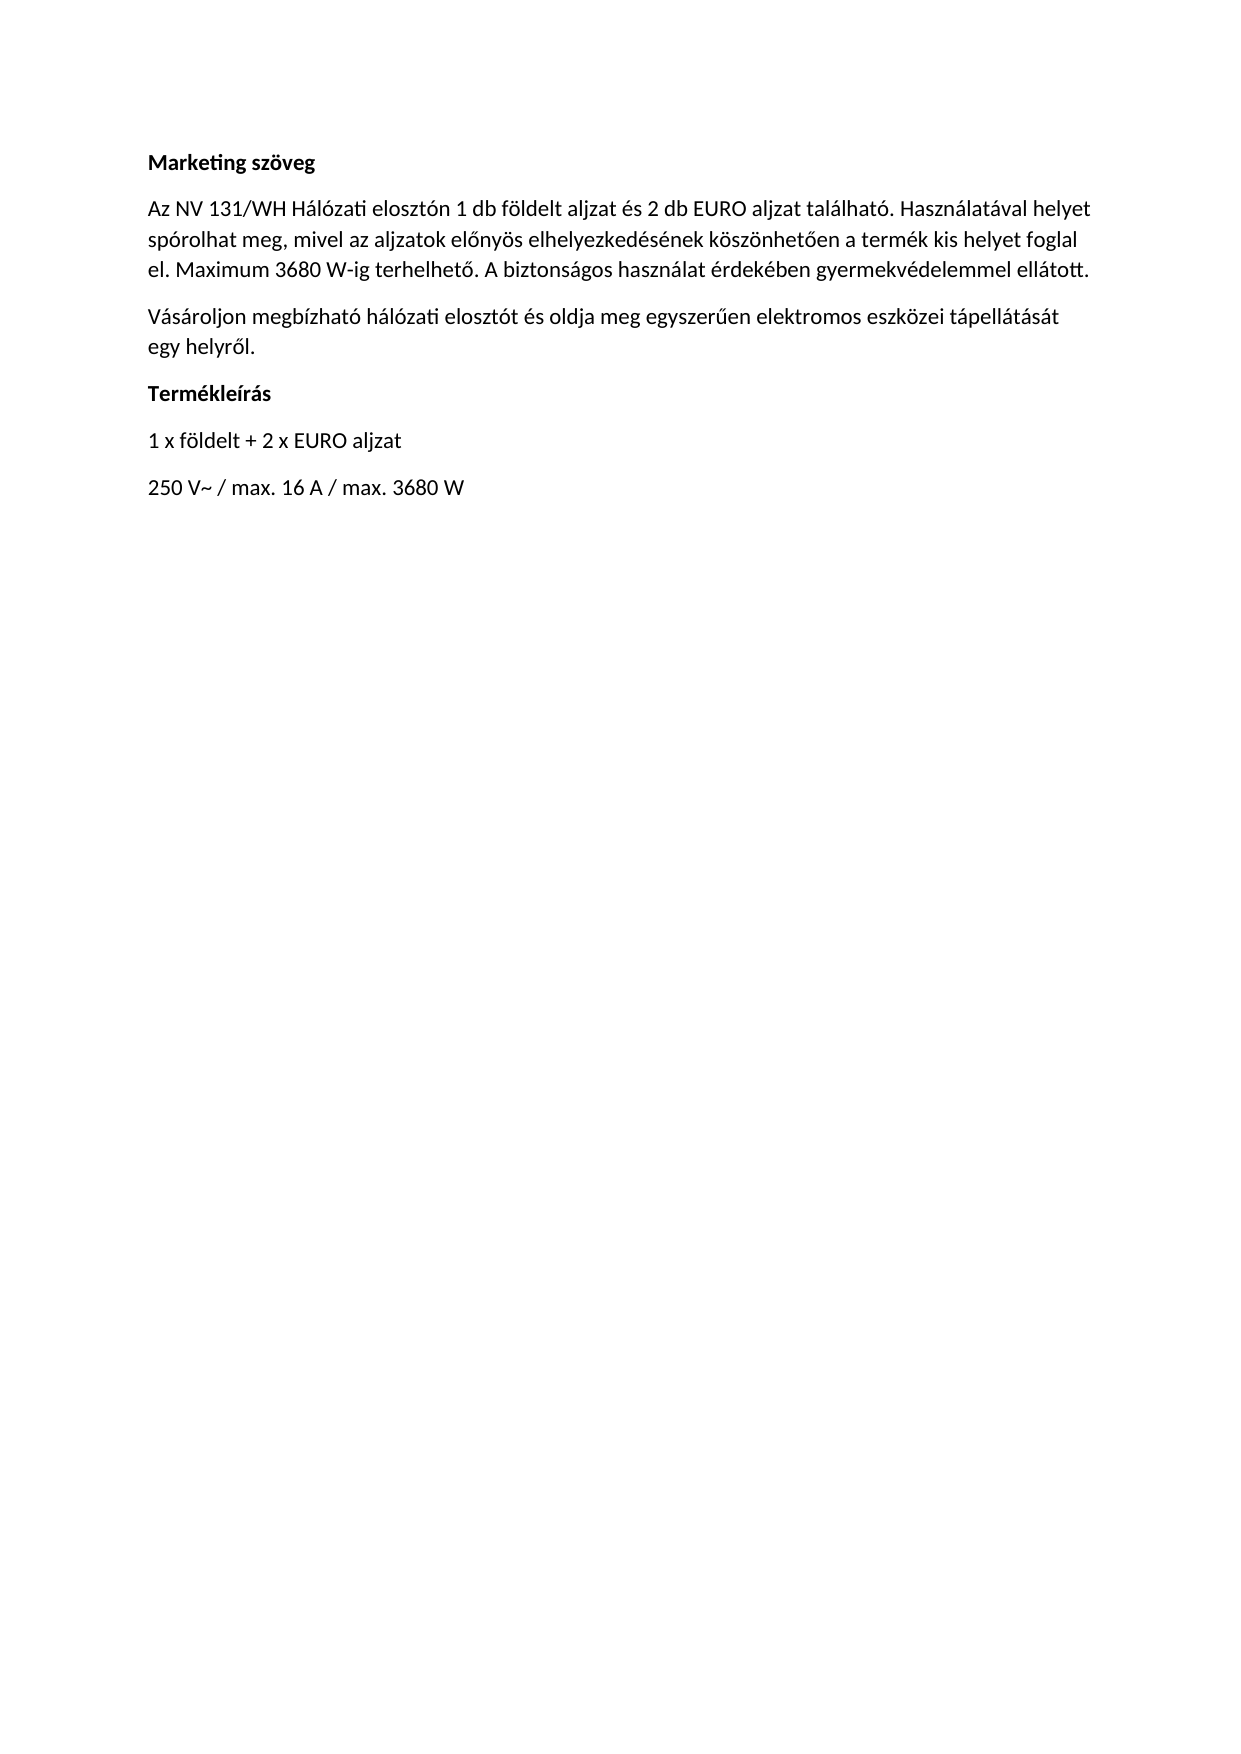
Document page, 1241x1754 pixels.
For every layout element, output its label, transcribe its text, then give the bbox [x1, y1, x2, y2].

text 1 x földelt + 2 x EURO aljzat [148, 426, 1093, 454]
text Marketing szöveg [148, 148, 1093, 176]
text Termékleírás [148, 379, 1093, 407]
text 250 V~ / max. 16 A / max. 3680 W [148, 473, 1093, 501]
text Az NV 131/WH Hálózati elosztón 1 db földelt aljzat és 2 db EURO aljzat található. Használatával helyet spórolhat meg, mivel az aljzatok előnyös elhelyezkedésének köszönhetően a termék kis helyet foglal el. Maximum 3680 W-ig terhelhető. A biztonságos használat érdekében gyermekvédelemmel ellátott. [148, 194, 1093, 283]
text Vásároljon megbízható hálózati elosztót és oldja meg egyszerűen elektromos eszközei tápellátását egy helyről. [148, 302, 1093, 360]
